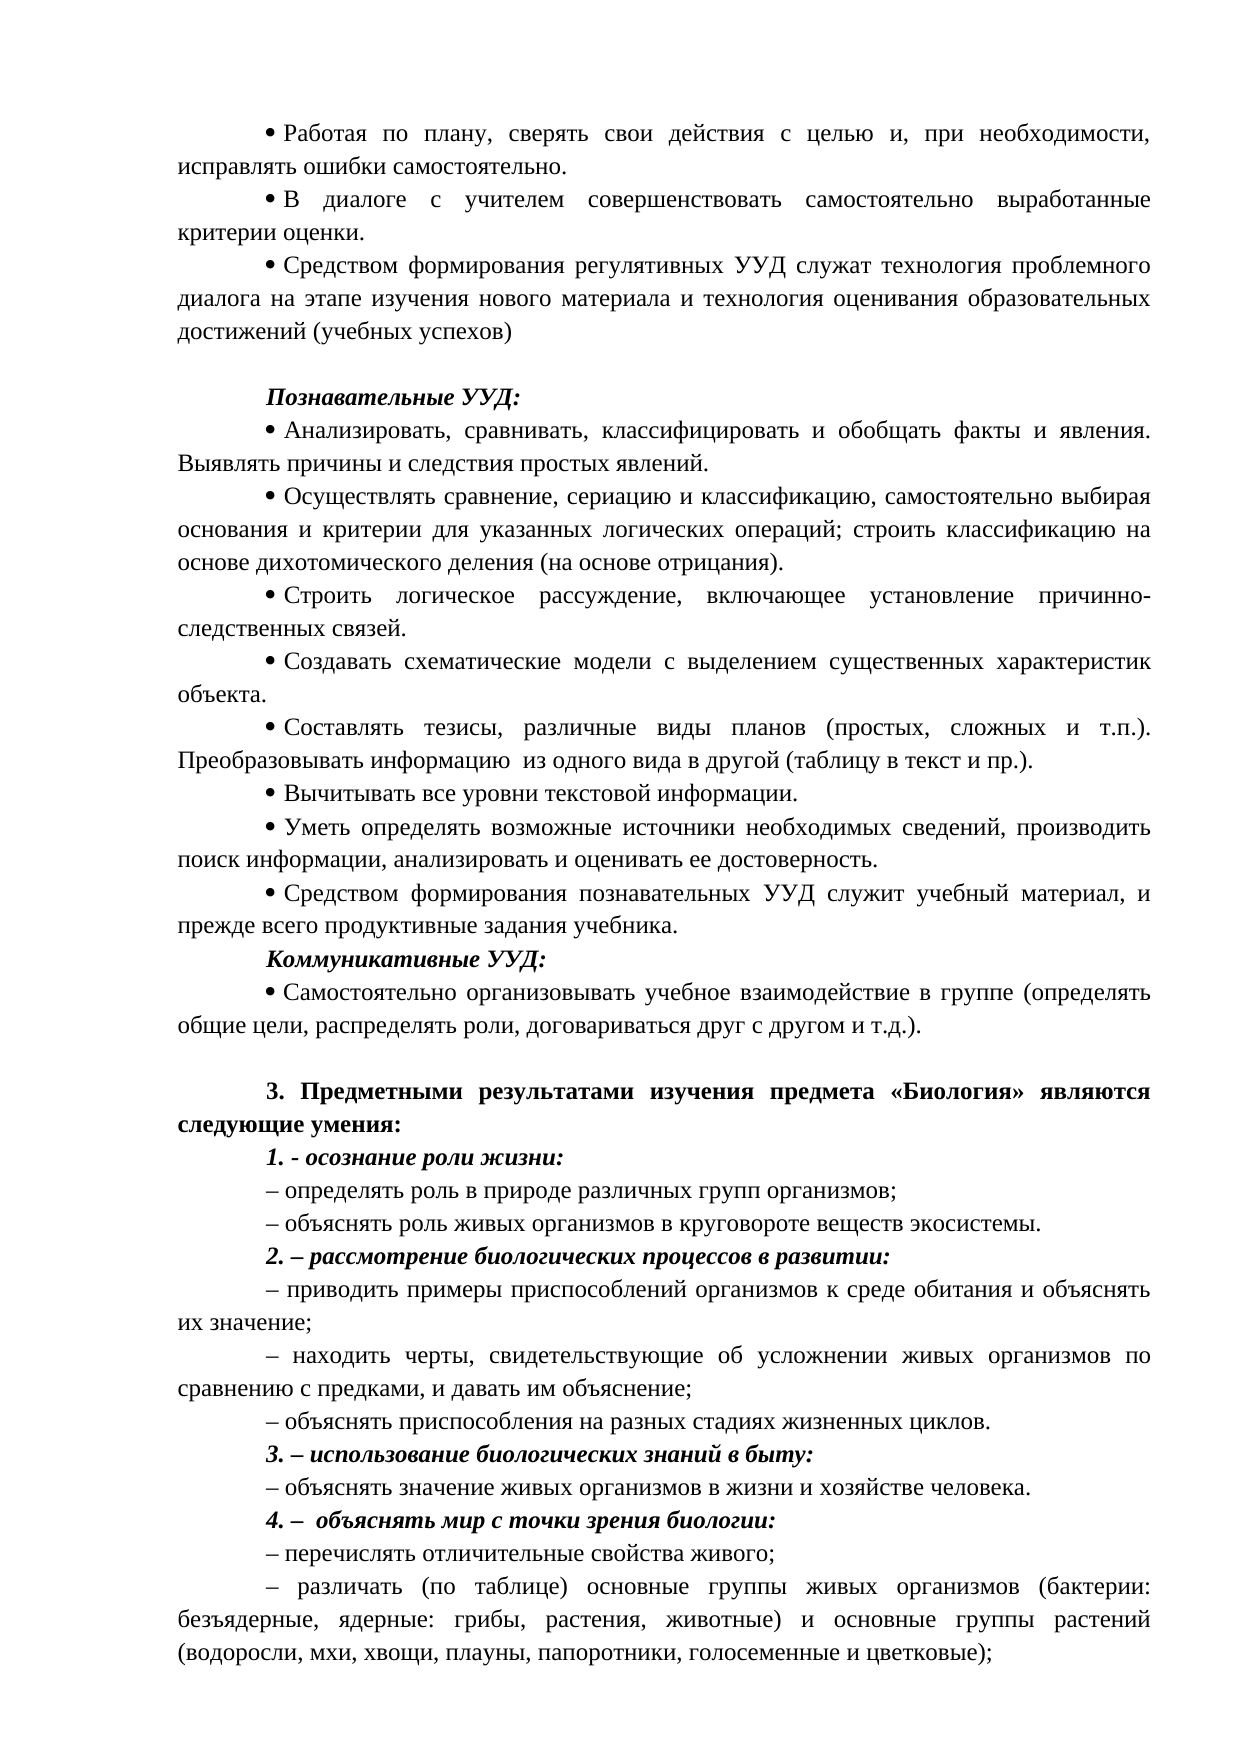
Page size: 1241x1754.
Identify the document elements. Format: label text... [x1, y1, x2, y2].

list Средством формирования познавательных УУД служит учебный материал, и прежде всего продуктивные задания учебника. [177, 878, 1152, 939]
text – перечислять отличительные свойства живого; [177, 1538, 1152, 1567]
text – объяснять приспособления на разных стадиях жизненных циклов. [177, 1406, 1152, 1435]
text 1. - осознание роли жизни: [177, 1142, 1152, 1171]
text – определять роль в природе различных групп организмов; [177, 1175, 1152, 1203]
list Строить логическое рассуждение, включающее установление причинно-следственных связей. [177, 580, 1152, 642]
list Средством формирования регулятивных УУД служат технология проблемного диалога на этапе изучения нового материала и технология оценивания образовательных достижений (учебных успехов) [177, 250, 1152, 345]
text – различать (по таблице) основные группы живых организмов (бактерии: безъядерные, ядерные: грибы, растения, животные) и основные группы растений (водоросли, мхи, хвощи, плауны, папоротники, голосеменные и цветковые); [177, 1571, 1152, 1666]
text 3. Предметными результатами изучения предмета «Биология» являются следующие умения: [177, 1076, 1152, 1137]
text – приводить примеры приспособлений организмов к среде обитания и объяснять их значение; [177, 1274, 1152, 1336]
text Познавательные УУД: [177, 382, 1152, 411]
text 4. – объяснять мир с точки зрения биологии: [177, 1505, 1152, 1534]
list Осуществлять сравнение, сериацию и классификацию, самостоятельно выбирая основания и критерии для указанных логических операций; строить классификацию на основе дихотомического деления (на основе отрицания). [177, 481, 1152, 576]
text Коммуникативные УУД: [177, 944, 1152, 972]
list Создавать схематические модели с выделением существенных характеристик объекта. [177, 646, 1152, 708]
text – находить черты, свидетельствующие об усложнении живых организмов по сравнению с предками, и давать им объяснение; [177, 1340, 1152, 1402]
list Составлять тезисы, различные виды планов (простых, сложных и т.п.). Преобразовывать информацию из одного вида в другой (таблицу в текст и пр.). [177, 712, 1152, 774]
list В диалоге с учителем совершенствовать самостоятельно выработанные критерии оценки. [177, 184, 1152, 246]
text 3. – использование биологических знаний в быту: [177, 1439, 1152, 1468]
list Анализировать, сравнивать, классифицировать и обобщать факты и явления. Выявлять причины и следствия простых явлений. [177, 415, 1152, 477]
list Уметь определять возможные источники необходимых сведений, производить поиск информации, анализировать и оценивать ее достоверность. [177, 812, 1152, 873]
text – объяснять значение живых организмов в жизни и хозяйстве человека. [177, 1472, 1152, 1501]
list Самостоятельно организовывать учебное взаимодействие в группе (определять общие цели, распределять роли, договариваться друг с другом и т.д.). [177, 977, 1152, 1038]
list Работая по плану, сверять свои действия с целью и, при необходимости, исправлять ошибки самостоятельно. [177, 118, 1152, 180]
text 2. – рассмотрение биологических процессов в развитии: [177, 1241, 1152, 1269]
text – объяснять роль живых организмов в круговороте веществ экосистемы. [177, 1208, 1152, 1237]
list Вычитывать все уровни текстовой информации. [177, 778, 1152, 807]
